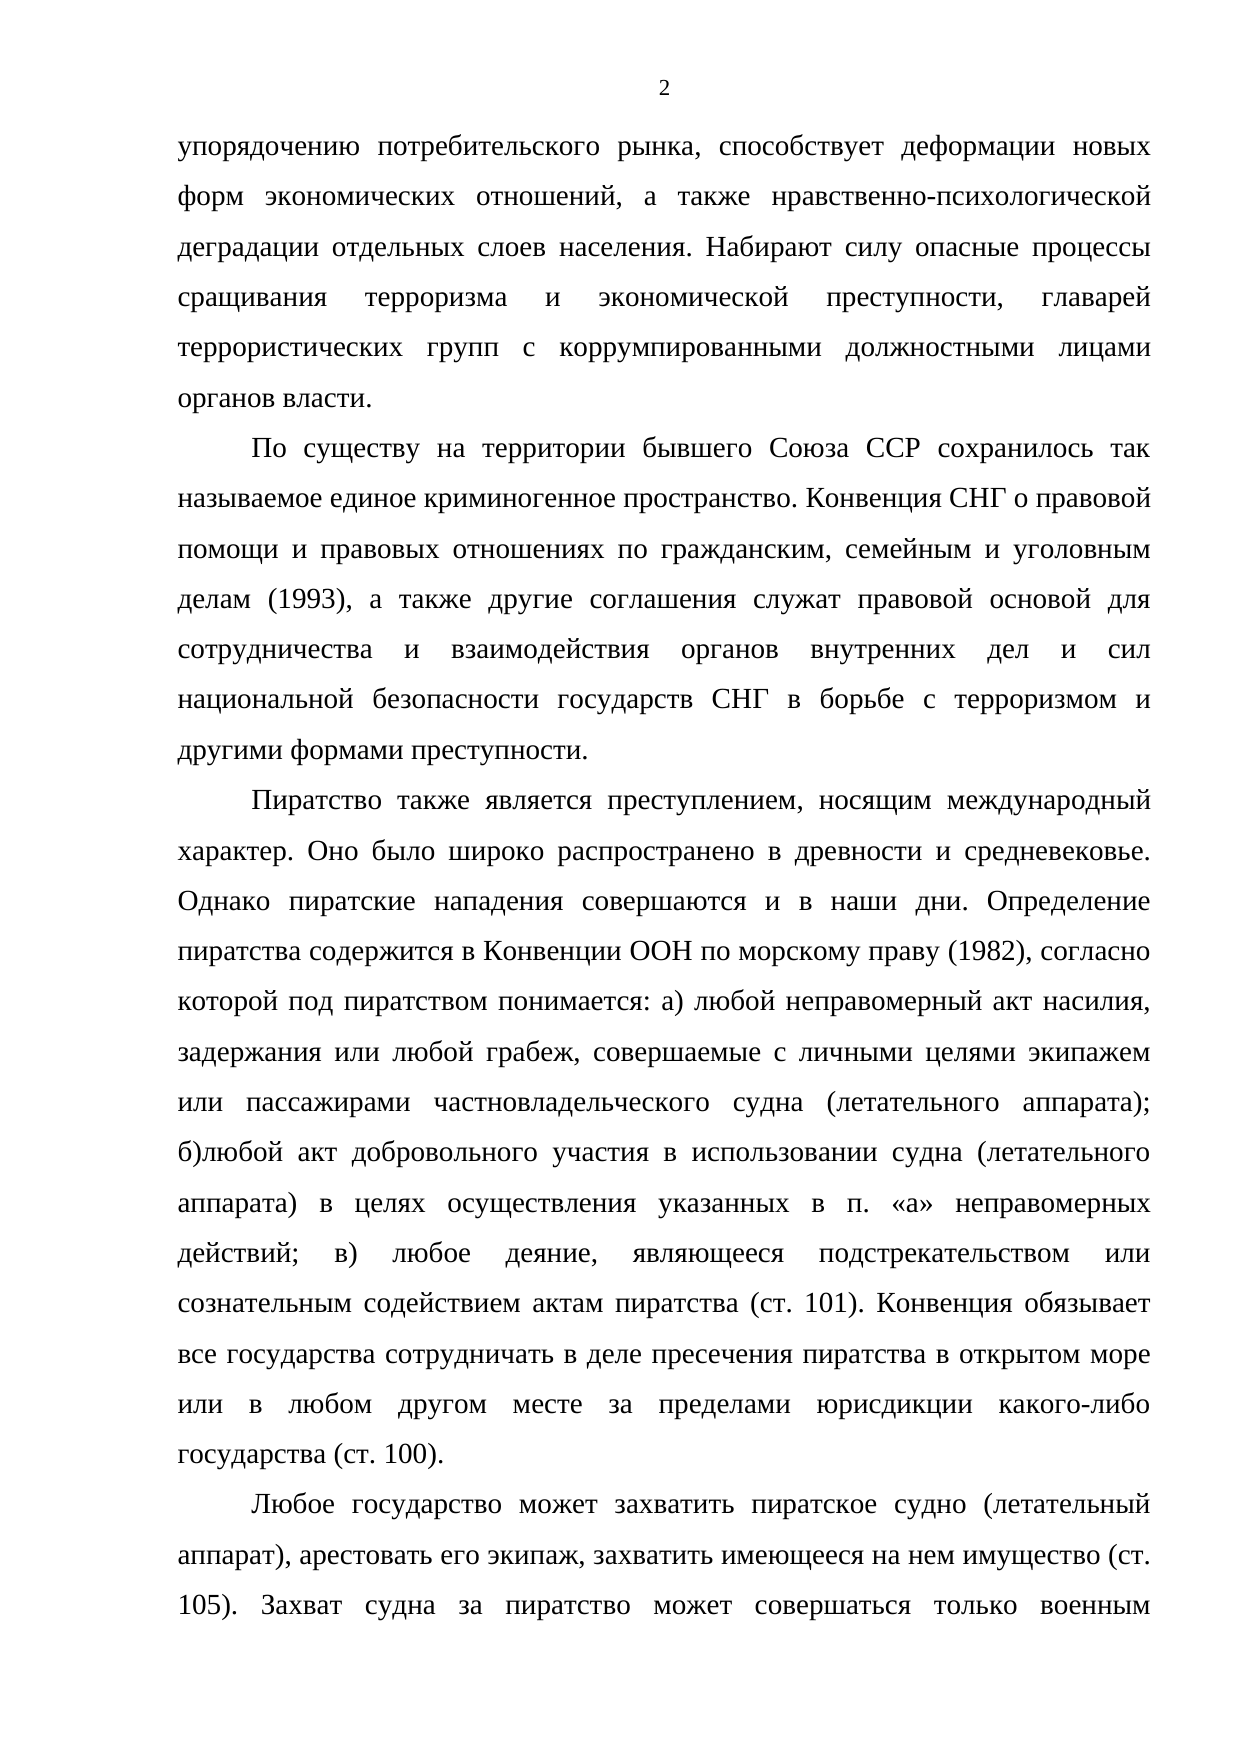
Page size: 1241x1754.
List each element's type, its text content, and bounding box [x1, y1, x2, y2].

text По существу на территории бывшего Союза ССР сохранилось так называемое единое криминогенное пространство. Конвенция СНГ о правовой помощи и правовых отношениях по гражданским, семейным и уголовным делам (1993), а также другие соглашения служат правовой основой для сотрудничества и взаимодействия органов внутренних дел и сил национальной безопасности государств СНГ в борьбе с терроризмом и другими формами преступности. [177, 430, 1152, 766]
text Пиратство также является преступлением, носящим международный характер. Оно было широко распространено в древности и средневековье. Однако пиратские нападения совершаются и в наши дни. Определение пиратства содержится в Конвенции ООН по морскому праву (1982), согласно которой под пиратством понимается: а) любой неправомерный акт насилия, задержания или любой грабеж, совершаемые с личными целями экипажем или пассажирами частновладельческого судна (летательного аппарата); б)любой акт добровольного участия в использовании судна (летательного аппарата) в целях осуществления указанных в п. «а» неправомерных действий; в) любое деяние, являющееся подстрекательством или сознательным содействием актам пиратства (ст. 101). Конвенция обязывает все государства сотрудничать в деле пресечения пиратства в открытом море или в любом другом месте за пределами юрисдикции какого-либо государства (ст. 100). [177, 782, 1152, 1470]
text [177, 128, 1152, 413]
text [177, 1487, 1152, 1621]
